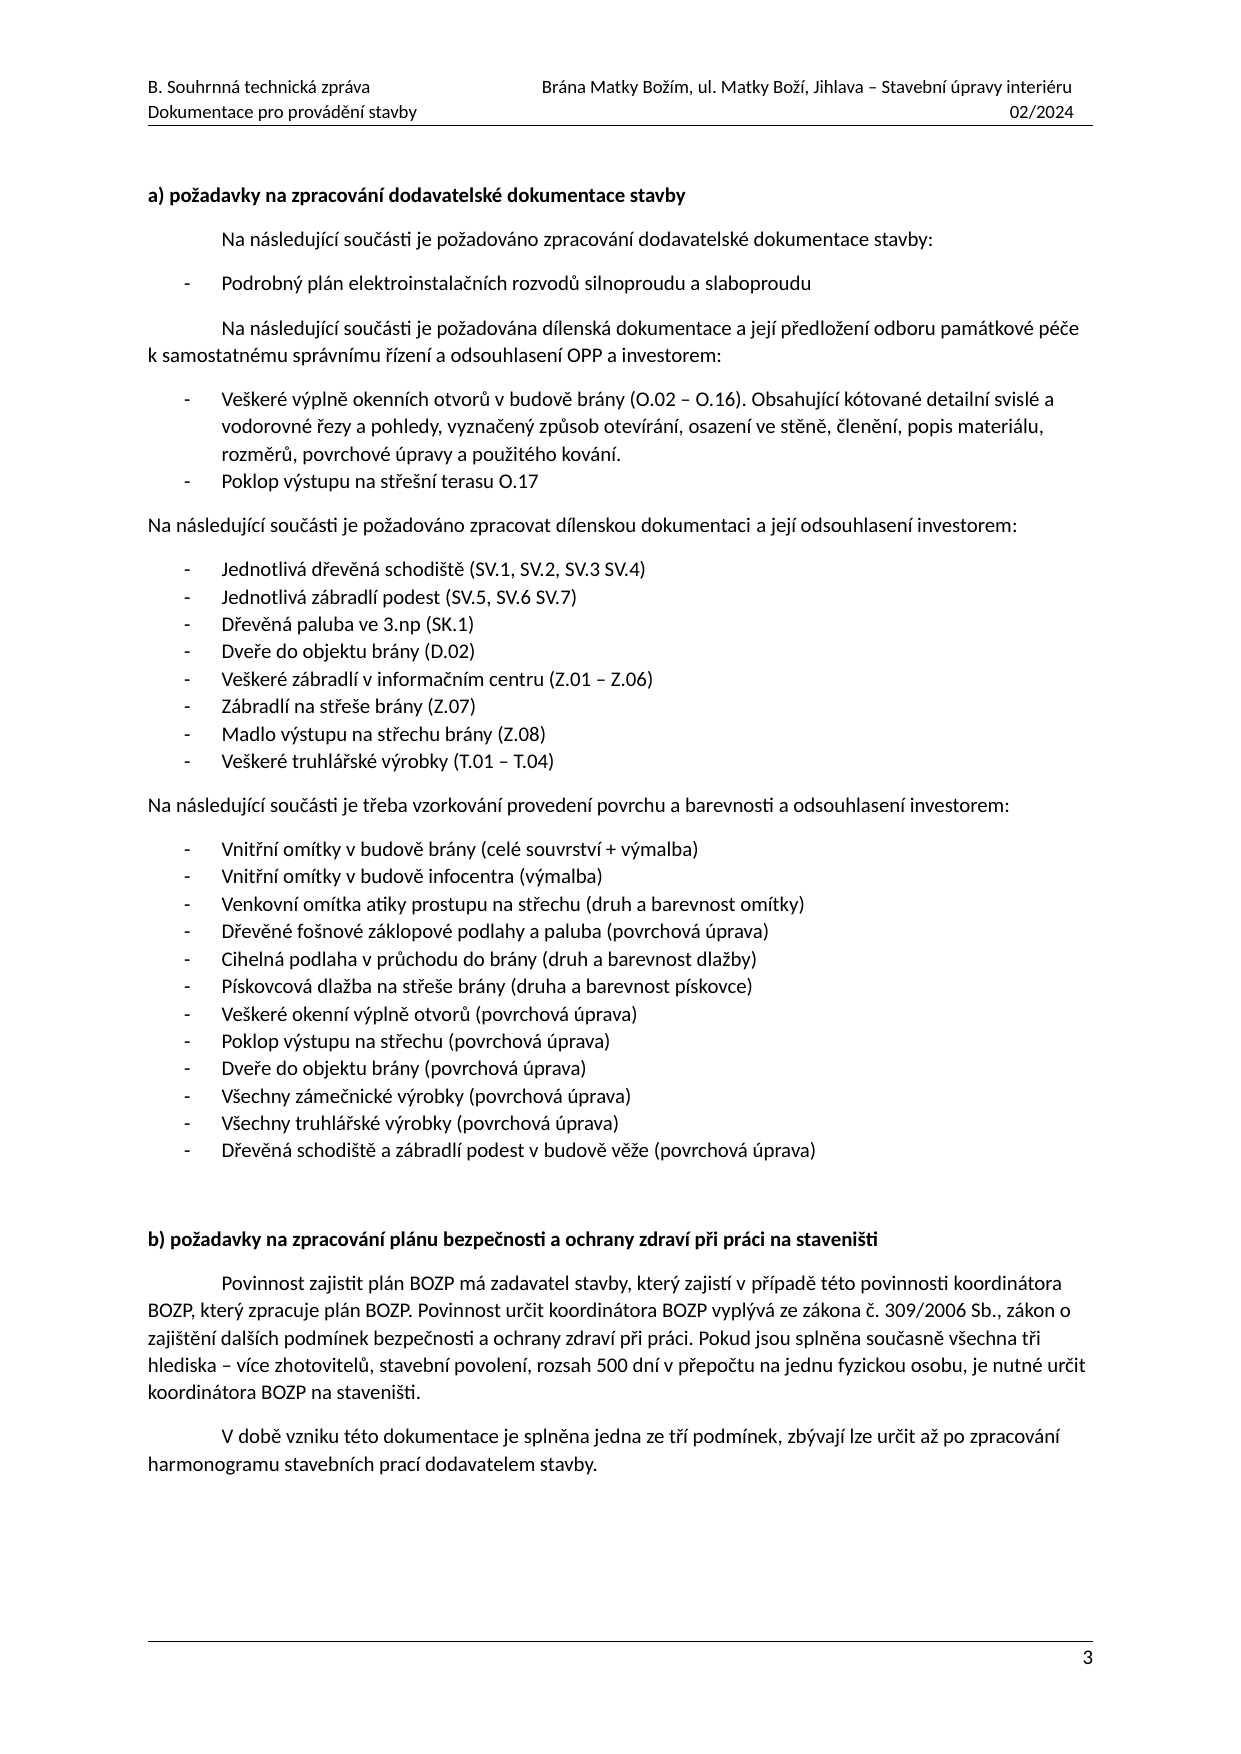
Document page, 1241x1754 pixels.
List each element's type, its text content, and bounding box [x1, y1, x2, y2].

list Vnitřní omítky v budově infocentra (výmalba) [184, 864, 1093, 889]
list Podrobný plán elektroinstalačních rozvodů silnoproudu a slaboproudu [184, 271, 1093, 296]
list Poklop výstupu na střechu (povrchová úprava) [184, 1028, 1093, 1053]
list Veškeré zábradlí v informačním centru (Z.01 – Z.06) [184, 666, 1093, 691]
list Dřevěná schodiště a zábradlí podest v budově věže (povrchová úprava) [184, 1138, 1093, 1163]
list Poklop výstupu na střešní terasu O.17 [184, 468, 1093, 494]
text Na následující součásti je požadována dílenská dokumentace a její předložení odboru památkové péče k samostatnému správnímu řízení a odsouhlasení OPP a investorem: [148, 315, 1093, 367]
list Dveře do objektu brány (D.02) [184, 639, 1093, 664]
list Všechny zámečnické výrobky (povrchová úprava) [184, 1083, 1093, 1108]
list Jednotlivá dřevěná schodiště (SV.1, SV.2, SV.3 SV.4) [184, 556, 1093, 582]
list Cihelná podlaha v průchodu do brány (druh a barevnost dlažby) [184, 946, 1093, 971]
list Jednotlivá zábradlí podest (SV.5, SV.6 SV.7) [184, 584, 1093, 609]
text Na následující součásti je požadováno zpracovat dílenskou dokumentaci a její odsouhlasení investorem: [148, 512, 1093, 538]
list Vnitřní omítky v budově brány (celé souvrství + výmalba) [184, 836, 1093, 862]
subtitle b) požadavky na zpracování plánu bezpečnosti a ochrany zdraví při práci na staveništi [148, 1226, 1093, 1251]
list Dveře do objektu brány (povrchová úprava) [184, 1056, 1093, 1081]
text Na následující součásti je třeba vzorkování provedení povrchu a barevnosti a odsouhlasení investorem: [148, 792, 1093, 818]
text Povinnost zajistit plán BOZP má zadavatel stavby, který zajistí v případě této povinnosti koordinátora BOZP, který zpracuje plán BOZP. Povinnost určit koordinátora BOZP vyplývá ze zákona č. 309/2006 Sb., zákon o zajištění dalších podmínek bezpečnosti a ochrany zdraví při práci. Pokud jsou splněna současně všechna tři hlediska – více zhotovitelů, stavební povolení, rozsah 500 dní v přepočtu na jednu fyzickou osobu, je nutné určit koordinátora BOZP na staveništi. [148, 1270, 1093, 1405]
list Všechny truhlářské výrobky (povrchová úprava) [184, 1110, 1093, 1136]
subtitle a) požadavky na zpracování dodavatelské dokumentace stavby [148, 182, 1093, 208]
list Madlo výstupu na střechu brány (Z.08) [184, 721, 1093, 746]
list Veškeré výplně okenních otvorů v budově brány (O.02 – O.16). Obsahující kótované detailní svislé a vodorovné řezy a pohledy, vyznačený způsob otevírání, osazení ve stěně, členění, popis materiálu, rozměrů, povrchové úpravy a použitého kování. [184, 386, 1093, 466]
list Veškeré truhlářské výrobky (T.01 – T.04) [184, 748, 1093, 774]
list Dřevěné fošnové záklopové podlahy a paluba (povrchová úprava) [184, 918, 1093, 944]
list Venkovní omítka atiky prostupu na střechu (druh a barevnost omítky) [184, 891, 1093, 917]
text V době vzniku této dokumentace je splněna jedna ze tří podmínek, zbývají lze určit až po zpracování harmonogramu stavebních prací dodavatelem stavby. [148, 1423, 1093, 1476]
text Na následující součásti je požadováno zpracování dodavatelské dokumentace stavby: [148, 227, 1093, 252]
list Zábradlí na střeše brány (Z.07) [184, 693, 1093, 719]
list Dřevěná paluba ve 3.np (SK.1) [184, 611, 1093, 637]
list Pískovcová dlažba na střeše brány (druha a barevnost pískovce) [184, 973, 1093, 999]
list Veškeré okenní výplně otvorů (povrchová úprava) [184, 1001, 1093, 1026]
